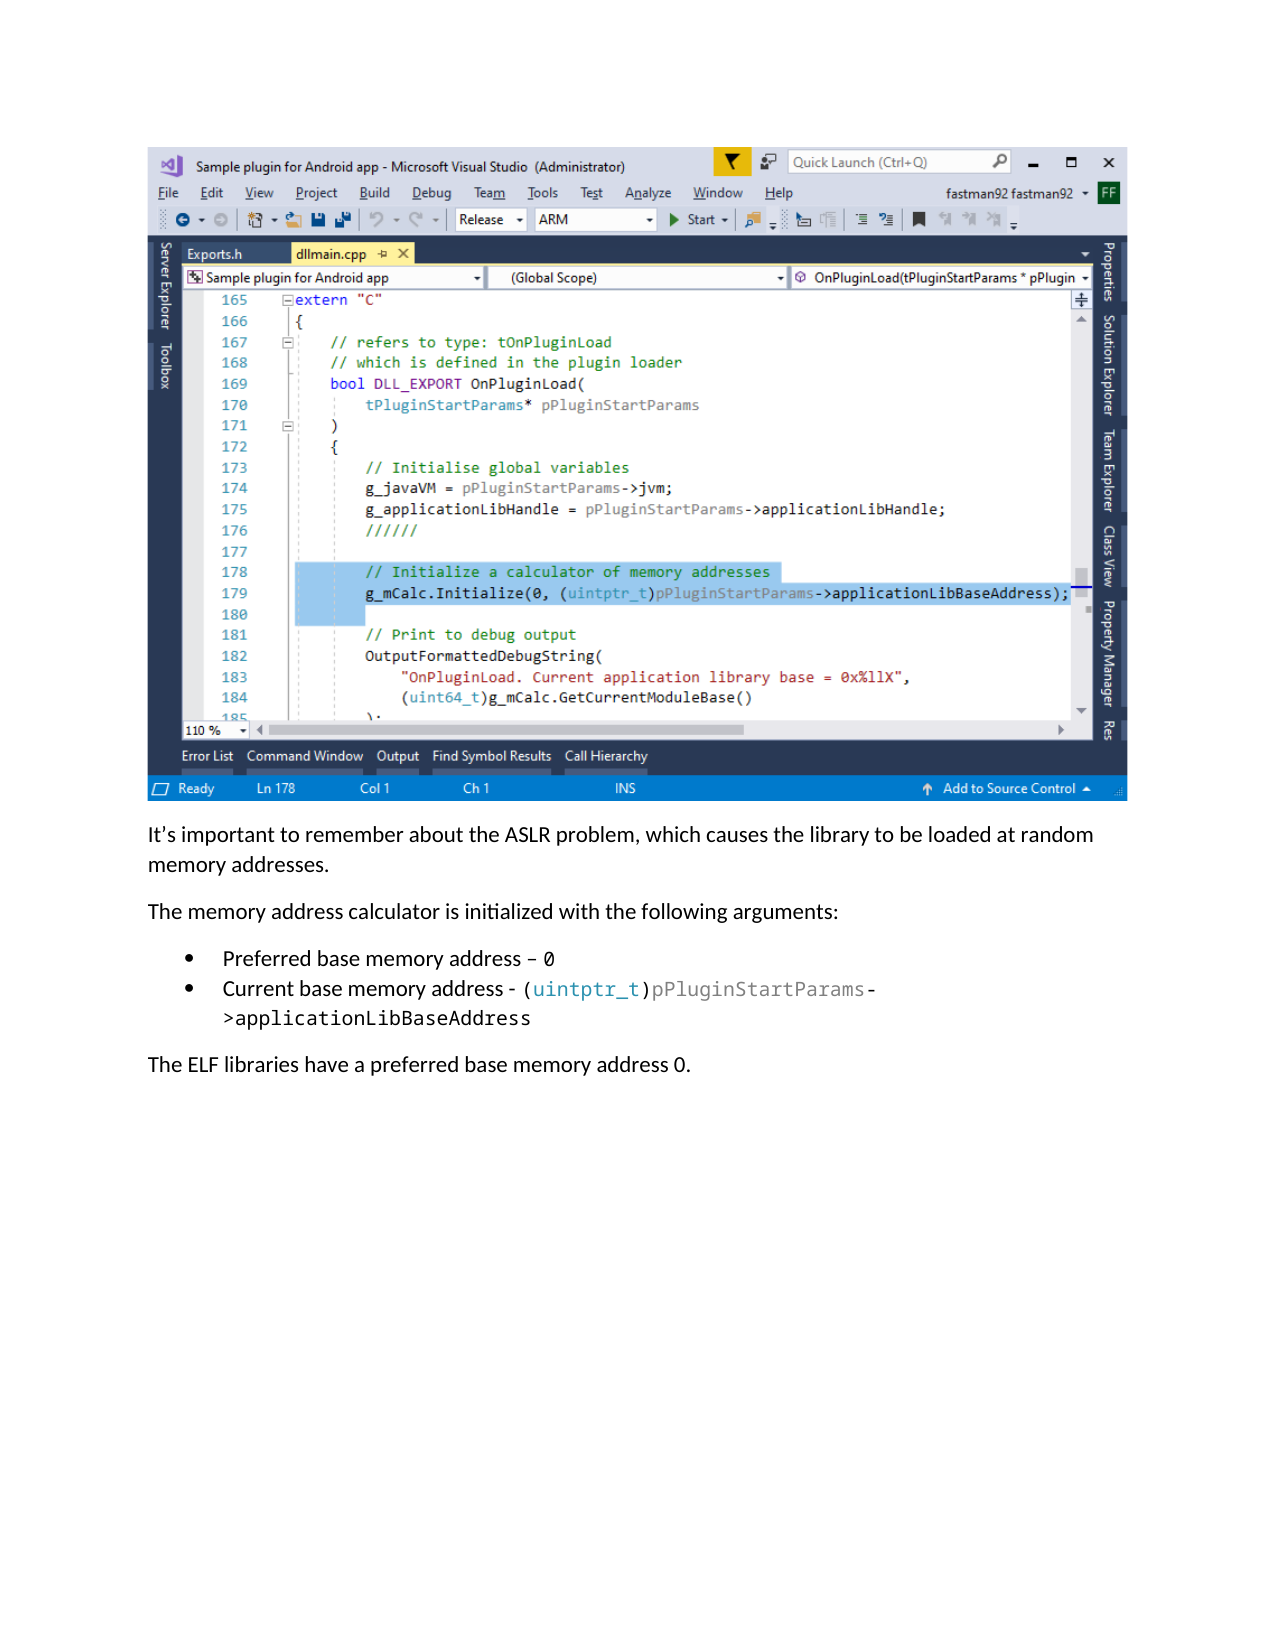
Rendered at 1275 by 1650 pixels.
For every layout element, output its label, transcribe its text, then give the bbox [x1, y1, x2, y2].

text It’s important to remember about the ASLR problem, which causes the library to be loaded at random memory addresses. [148, 820, 1127, 878]
list Current base memory address - (uintptr_t)pPluginStartParams->applicationLibBaseAddress [185, 974, 1127, 1031]
picture [147, 147, 1128, 801]
text The ELF libraries have a preferred base memory address 0. [148, 1050, 1127, 1078]
list Preferred base memory address – 0 [185, 944, 1127, 972]
text The memory address calculator is initialized with the following arguments: [148, 897, 1127, 925]
